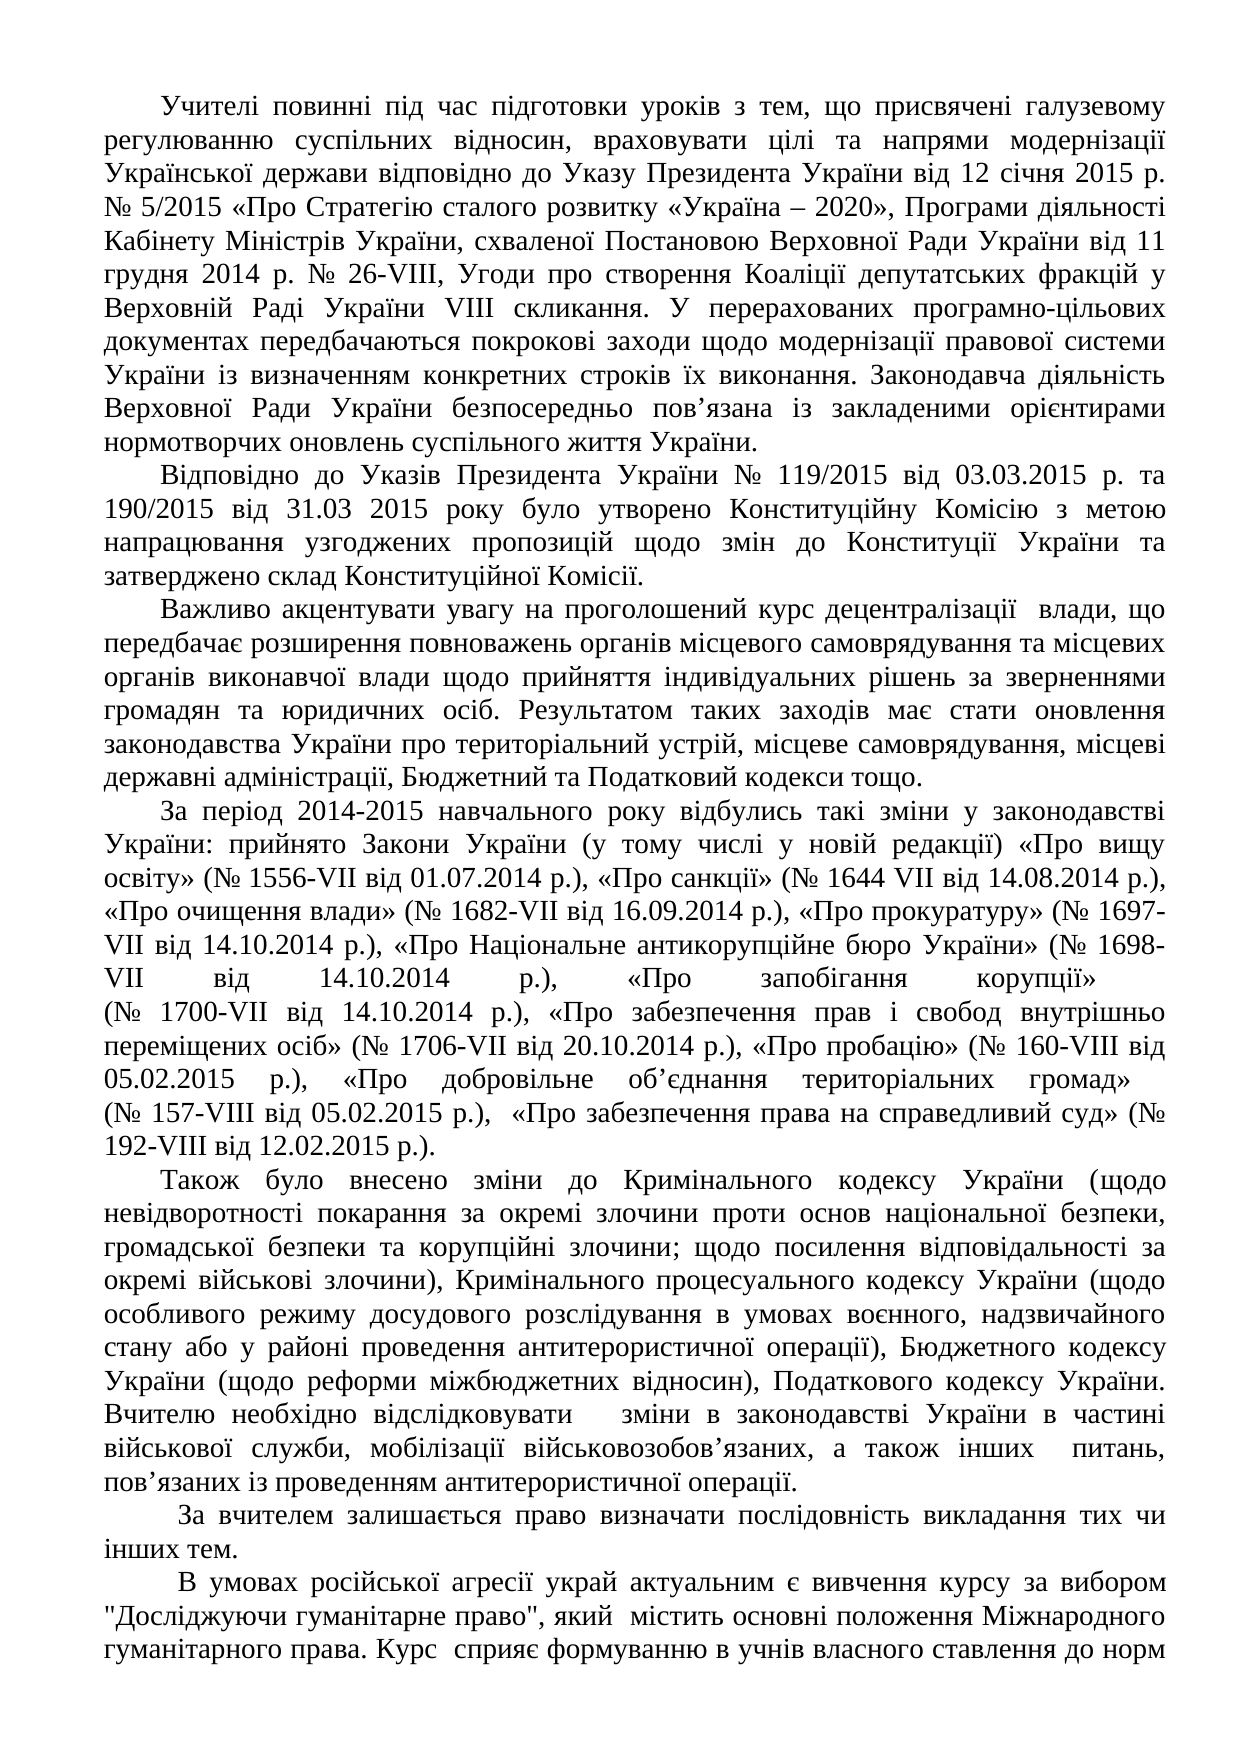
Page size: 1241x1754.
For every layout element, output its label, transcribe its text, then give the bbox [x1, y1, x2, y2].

text За період 2014-2015 навчального року відбулись такі зміни у законодавстві України: прийнято Закони України (у тому числі у новій редакції) «Про вищу освіту» (№ 1556-VII від 01.07.2014 р.), «Про санкції» (№ 1644 VII від 14.08.2014 р.), «Про очищення влади» (№ 1682-VII від 16.09.2014 р.), «Про прокуратуру» (№ 1697-VII від 14.10.2014 р.), «Про Національне антикорупційне бюро України» (№ 1698-VII від 14.10.2014 р.), «Про запобігання корупції» (№ 1700-VII від 14.10.2014 р.), «Про забезпечення прав і свобод внутрішньо переміщених осіб» (№ 1706-VII від 20.10.2014 р.), «Про пробацію» (№ 160-VIII від 05.02.2015 р.), «Про добровільне об’єднання територіальних громад» (№ 157-VIII від 05.02.2015 р.), «Про забезпечення права на справедливий суд» (№ 192-VIII від 12.02.2015 р.). [103, 793, 1167, 1162]
text Відповідно до Указів Президента України № 119/2015 від 03.03.2015 р. та 190/2015 від 31.03 2015 року було утворено Конституційну Комісію з метою напрацювання узгоджених пропозицій щодо змін до Конституції України та затверджено склад Конституційної Комісії. [103, 457, 1167, 592]
text Важливо акцентувати увагу на проголошений курс децентралізації влади, що передбачає розширення повноважень органів місцевого самоврядування та місцевих органів виконавчої влади щодо прийняття індивідуальних рішень за зверненнями громадян та юридичних осіб. Результатом таких заходів має стати оновлення законодавства України про територіальний устрій, місцеве самоврядування, місцеві державні адміністрації, Бюджетний та Податковий кодекси тощо. [103, 592, 1167, 793]
text Також було внесено зміни до Кримінального кодексу України (щодо невідворотності покарання за окремі злочини проти основ національної безпеки, громадської безпеки та корупційні злочини; щодо посилення відповідальності за окремі військові злочини), Кримінального процесуального кодексу України (щодо особливого режиму досудового розслідування в умовах воєнного, надзвичайного стану або у районі проведення антитерористичної операції), Бюджетного кодексу України (щодо реформи міжбюджетних відносин), Податкового кодексу України. Вчителю необхідно відслідковувати зміни в законодавстві України в частині військової служби, мобілізації військовозобов’язаних, а також інших питань, пов’язаних із проведенням антитерористичної операції. [103, 1162, 1167, 1497]
text Учителі повинні під час підготовки уроків з тем, що присвячені галузевому регулюванню суспільних відносин, враховувати цілі та напрями модернізації Української держави відповідно до Указу Президента України від 12 січня 2015 р. № 5/2015 «Про Стратегію сталого розвитку «Україна – 2020», Програми діяльності Кабінету Міністрів України, схваленої Постановою Верховної Ради України від 11 грудня 2014 р. № 26-VIII, Угоди про створення Коаліції депутатських фракцій у Верховній Раді України VIII скликання. У перерахованих програмно-цільових документах передбачаються покрокові заходи щодо модернізації правової системи України із визначенням конкретних строків їх виконання. Законодавча діяльність Верховної Ради України безпосередньо пов’язана із закладеними орієнтирами нормотворчих оновлень суспільного життя України. [103, 88, 1167, 457]
text За вчителем залишається право визначати послідовність викладання тих чи інших тем. [103, 1497, 1167, 1564]
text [103, 1564, 1167, 1665]
